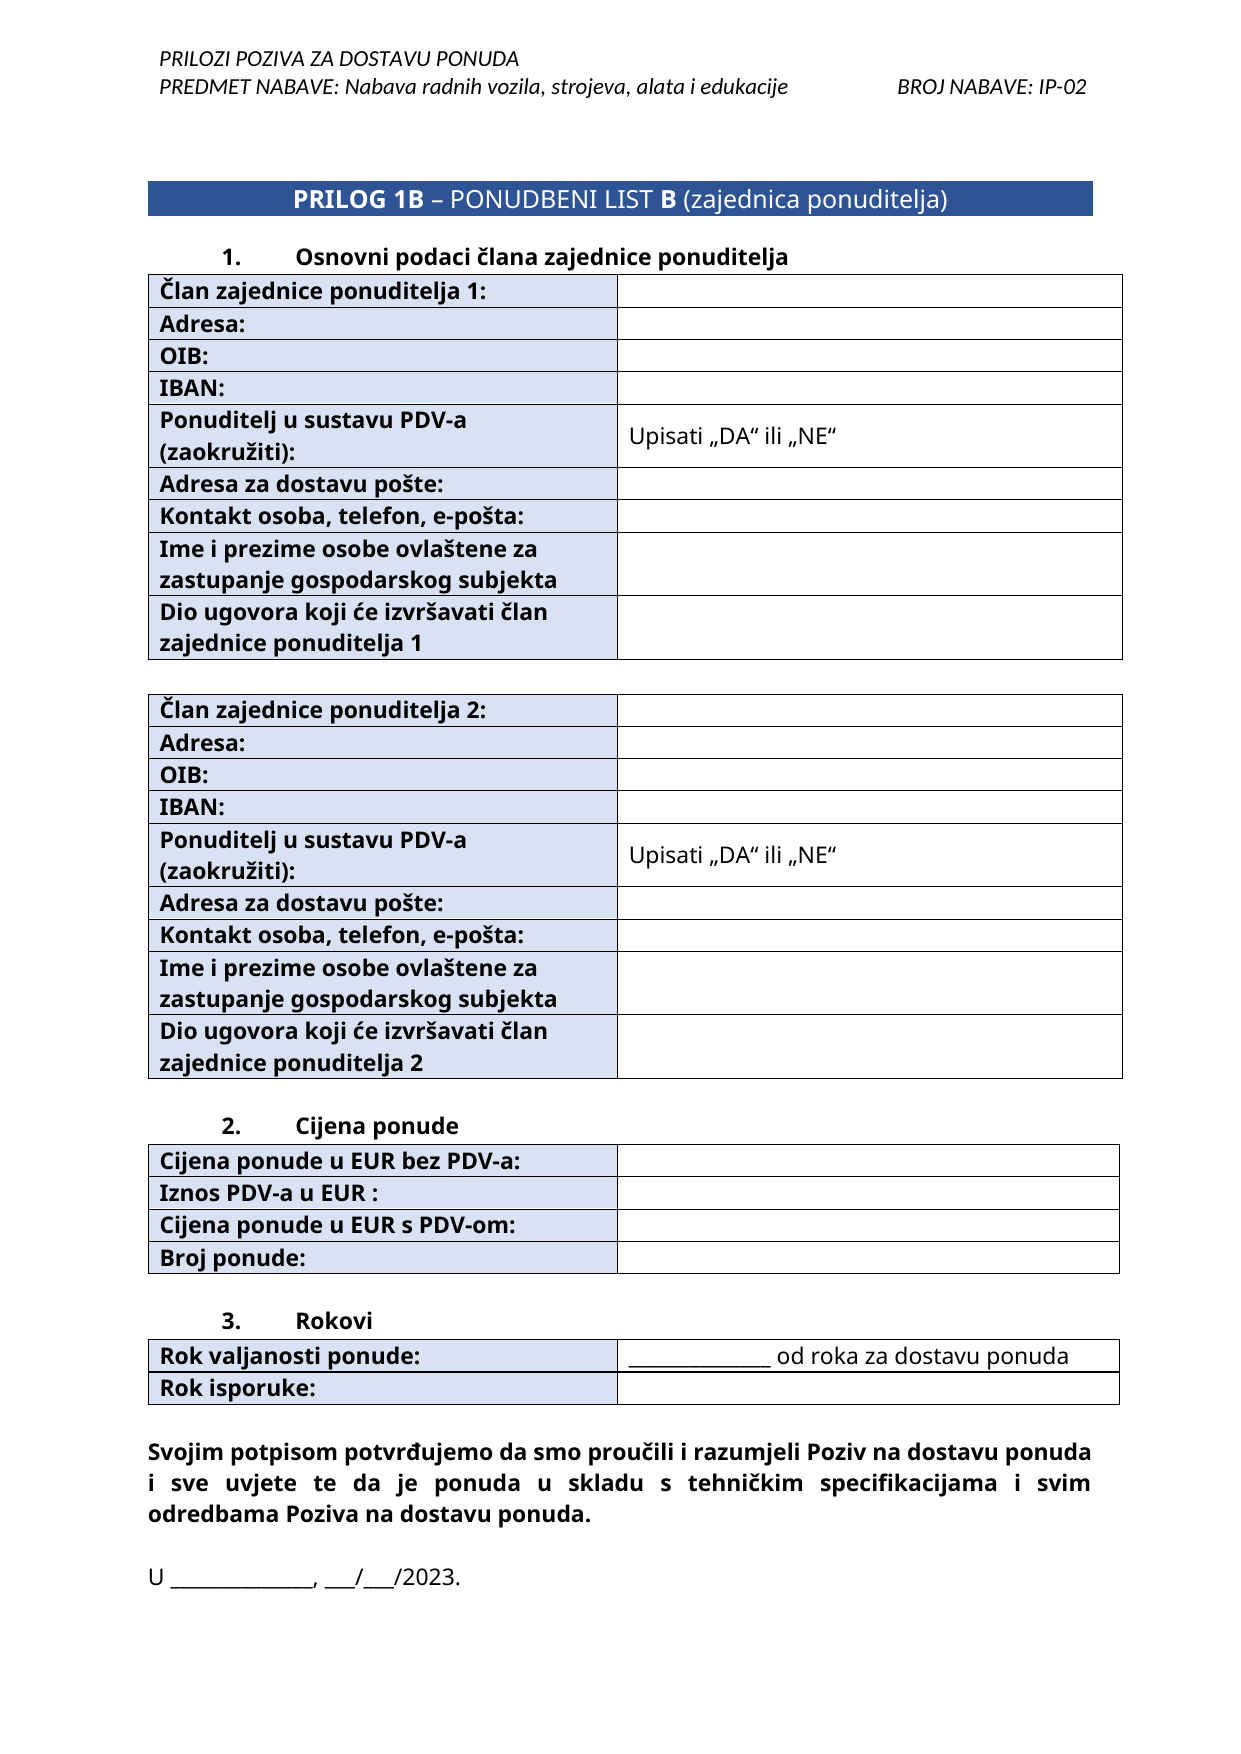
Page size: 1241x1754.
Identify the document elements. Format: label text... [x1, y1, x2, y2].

table_cell Ime i prezime osobe ovlaštene za zastupanje gospodarskog subjekta [149, 533, 617, 595]
table_cell [618, 1015, 1122, 1078]
table_cell Dio ugovora koji će izvršavati član zajednice ponuditelja 1 [149, 596, 617, 659]
table_cell [618, 1242, 1119, 1273]
table_cell [618, 308, 1122, 339]
text PRILOG 1B – PONUDBENI LIST B (zajednica ponuditelja) [148, 181, 1093, 216]
table_cell [618, 372, 1122, 403]
table_cell Ime i prezime osobe ovlaštene za zastupanje gospodarskog subjekta [149, 952, 617, 1014]
table_header ______________ od roka za dostavu ponuda [618, 1340, 1119, 1371]
table_cell Cijena ponude u EUR s PDV-om: [149, 1210, 617, 1241]
table_cell Adresa za dostavu pošte: [149, 887, 617, 918]
table_cell Iznos PDV-a u EUR : [149, 1177, 617, 1208]
table_cell Kontakt osoba, telefon, e-pošta: [149, 920, 617, 951]
table_cell OIB: [149, 340, 617, 371]
list Osnovni podaci člana zajednice ponuditelja [221, 241, 1093, 272]
table_cell Adresa: [149, 308, 617, 339]
table_cell Upisati „DA“ ili „NE“ [618, 405, 1122, 467]
table_cell [618, 920, 1122, 951]
table_cell [618, 759, 1122, 790]
table_cell Ponuditelj u sustavu PDV-a (zaokružiti): [149, 405, 617, 467]
table_cell Rok isporuke: [149, 1373, 617, 1404]
table_cell Adresa za dostavu pošte: [149, 468, 617, 499]
table_cell Ponuditelj u sustavu PDV-a (zaokružiti): [149, 824, 617, 886]
table_cell [618, 727, 1122, 758]
table_cell [618, 533, 1122, 595]
table_cell [618, 468, 1122, 499]
table_cell [618, 340, 1122, 371]
table_header Član zajednice ponuditelja 2: [149, 695, 617, 726]
table_cell Dio ugovora koji će izvršavati član zajednice ponuditelja 2 [149, 1015, 617, 1078]
list Rokovi [221, 1305, 1093, 1337]
table_header [618, 1145, 1119, 1176]
table_cell Adresa: [149, 727, 617, 758]
table_cell [618, 887, 1122, 918]
table_cell [618, 791, 1122, 823]
table_header [618, 695, 1122, 726]
table_cell [618, 500, 1122, 532]
table_cell [618, 1373, 1119, 1404]
text Svojim potpisom potvrđujemo da smo proučili i razumjeli Poziv na dostavu ponuda i sve uvjete te da je ponuda u skladu s tehničkim specifikacijama i svim odredbama Poziva na dostavu ponuda. [148, 1436, 1093, 1530]
table_cell [618, 1210, 1119, 1241]
list Cijena ponude [221, 1110, 1093, 1141]
table_header Rok valjanosti ponude: [149, 1340, 617, 1371]
table_cell [618, 952, 1122, 1014]
table_cell Upisati „DA“ ili „NE“ [618, 824, 1122, 886]
table_cell IBAN: [149, 372, 617, 403]
table_cell [618, 596, 1122, 659]
table_header Član zajednice ponuditelja 1: [149, 275, 617, 307]
text U ______________, ___/___/2023. [148, 1561, 1093, 1592]
table_cell Broj ponude: [149, 1242, 617, 1273]
table_header Cijena ponude u EUR bez PDV-a: [149, 1145, 617, 1176]
table_header [618, 275, 1122, 307]
table_cell Kontakt osoba, telefon, e-pošta: [149, 500, 617, 532]
table_cell [618, 1177, 1119, 1208]
table_cell OIB: [149, 759, 617, 790]
table_cell IBAN: [149, 791, 617, 823]
